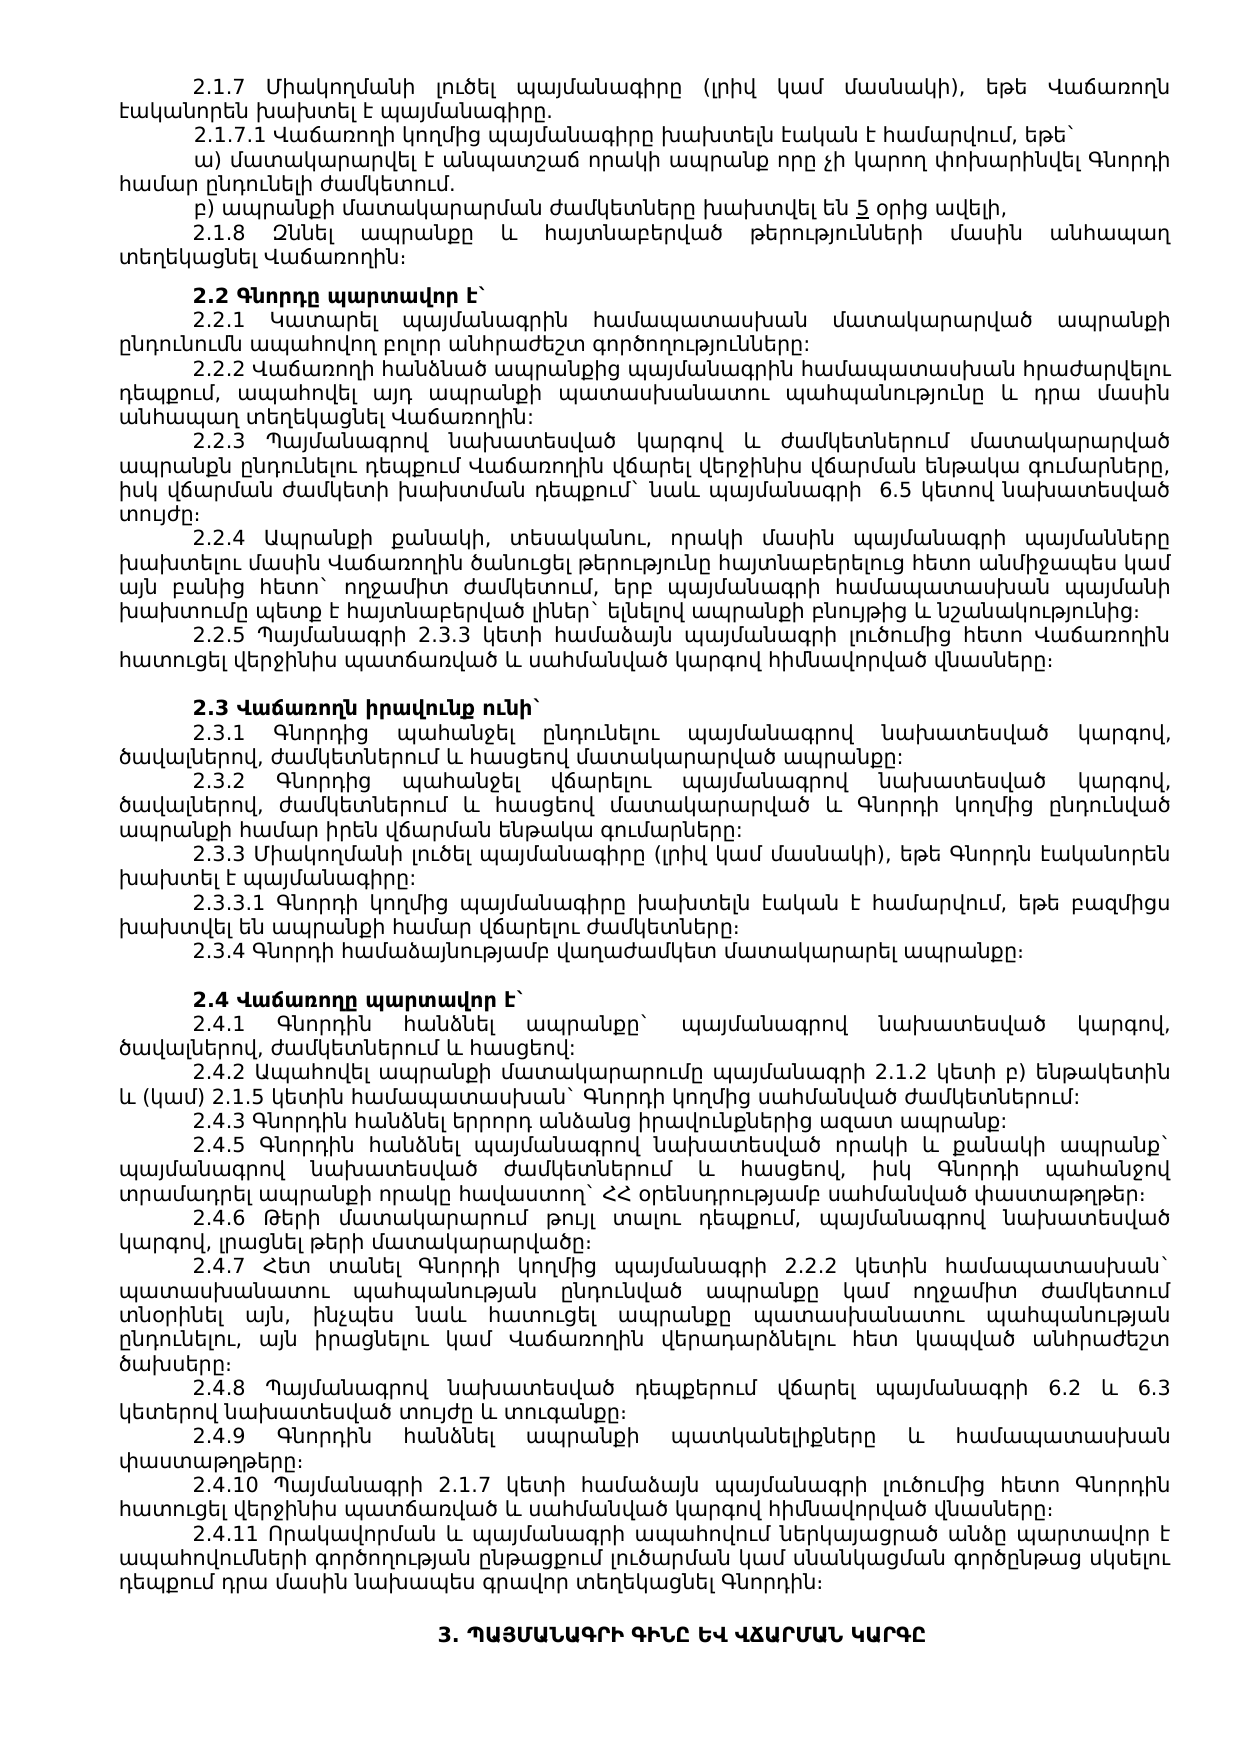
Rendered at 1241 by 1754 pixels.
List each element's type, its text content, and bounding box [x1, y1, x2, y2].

text 2.4.10 Պայմանագրի 2.1.7 կետի համաձայն պայմանագրի լուծումից հետո Գնորդին հատուցել վերջինիս պատճառված և սահմանված կարգով հիմնավորված վնասները։ [118, 1473, 1171, 1522]
text 2.2 Գնորդը պարտավոր է` [118, 284, 1171, 308]
text 2.3.4 Գնորդի համաձայնությամբ վաղաժամկետ մատակարարել ապրանքը։ [118, 939, 1171, 963]
text 2.3 Վաճառողն իրավունք ունի` [118, 696, 1171, 721]
text ա) մատակարարվել է անպատշաճ որակի ապրանք որը չի կարող փոխարինվել Գնորդի համար ընդունելի ժամկետում. [118, 148, 1171, 196]
text 2.1.7.1 Վաճառողի կողմից պայմանագիրը խախտելն էական է համարվում, եթե` [118, 123, 1171, 148]
text 2.4.8 Պայմանագրով նախատեսված դեպքերում վճարել պայմանագրի 6.2 և 6.3 կետերով նախատեսված տույժը և տուգանքը։ [118, 1376, 1171, 1424]
text բ) ապրանքի մատակարարման ժամկետները խախտվել են 5 օրից ավելի, [118, 196, 1171, 221]
text 2.4.5 Գնորդին հանձնել պայմանագրով նախատեսված որակի և քանակի ապրանք` պայմանագրով նախատեսված ժամկետներում և հասցեով, իսկ Գնորդի պահանջով տրամադրել ապրանքի որակը հավաստող` ՀՀ օրենսդրությամբ սահմանված փաստաթղթեր։ [118, 1133, 1171, 1206]
text 2.4.6 Թերի մատակարարում թույլ տալու դեպքում, պայմանագրով նախատեսված կարգով, լրացնել թերի մատակարարվածը։ [118, 1206, 1171, 1254]
text 2.2.1 Կատարել պայմանագրին համապատասխան մատակարարված ապրանքի ընդունումն ապահովող բոլոր անհրաժեշտ գործողությունները: [118, 308, 1171, 357]
text 3. ՊԱՅՄԱՆԱԳՐԻ ԳԻՆԸ ԵՎ ՎՃԱՐՄԱՆ ԿԱՐԳԸ [118, 1623, 1171, 1648]
text 2.1.7 Միակողմանի լուծել պայմանագիրը (լրիվ կամ մասնակի), եթե Վաճառողն էականորեն խախտել է պայմանագիրը. [118, 75, 1171, 123]
text 2.4.7 Հետ տանել Գնորդի կողմից պայմանագրի 2.2.2 կետին համապատասխան` պատասխանատու պահպանության ընդունված ապրանքը կամ ողջամիտ ժամկետում տնօրինել այն, ինչպես նաև հատուցել ապրանքը պատասխանատու պահպանության ընդունելու, այն իրացնելու կամ Վաճառողին վերադարձնելու հետ կապված անհրաժեշտ ծախսերը։ [118, 1254, 1171, 1376]
text 2.4 Վաճառողը պարտավոր է` [118, 988, 1171, 1012]
text 2.2.5 Պայմանագրի 2.3.3 կետի համաձայն պայմանագրի լուծումից հետո Վաճառողին հատուցել վերջինիս պատճառված և սահմանված կարգով հիմնավորված վնասները։ [118, 623, 1171, 672]
text 2.4.9 Գնորդին հանձնել ապրանքի պատկանելիքները և համապատասխան փաստաթղթերը։ [118, 1424, 1171, 1473]
text 2.4.3 Գնորդին հանձնել երրորդ անձանց իրավունքներից ազատ ապրանք: [118, 1109, 1171, 1133]
text 2.4.11 Որակավորման և պայմանագրի ապահովում ներկայացրած անձը պարտավոր է ապահովումների գործողության ընթացքում լուծարման կամ սնանկացման գործընթաց սկսելու դեպքում դրա մասին նախապես գրավոր տեղեկացնել Գնորդին։ [118, 1522, 1171, 1594]
text 2.3.3.1 Գնորդի կողմից պայմանագիրը խախտելն էական է համարվում, եթե բազմիցս խախտվել են ապրանքի համար վճարելու ժամկետները։ [118, 891, 1171, 939]
text 2.2.2 Վաճառողի հանձնած ապրանքից պայմանագրին համապատասխան հրաժարվելու դեպքում, ապահովել այդ ապրանքի պատասխանատու պահպանությունը և դրա մասին անհապաղ տեղեկացնել Վաճառողին: [118, 357, 1171, 429]
text 2.4.1 Գնորդին հանձնել ապրանքը` պայմանագրով նախատեսված կարգով, ծավալներով, ժամկետներում և հասցեով: [118, 1012, 1171, 1060]
text 2.3.1 Գնորդից պահանջել ընդունելու պայմանագրով նախատեսված կարգով, ծավալներով, ժամկետներում և հասցեով մատակարարված ապրանքը: [118, 721, 1171, 769]
text 2.1.8 Զննել ապրանքը և հայտնաբերված թերությունների մասին անհապաղ տեղեկացնել Վաճառողին։ [118, 221, 1171, 269]
text 2.3.2 Գնորդից պահանջել վճարելու պայմանագրով նախատեսված կարգով, ծավալներով, ժամկետներում և հասցեով մատակարարված և Գնորդի կողմից ընդունված ապրանքի համար իրեն վճարման ենթակա գումարները: [118, 769, 1171, 842]
text 2.4.2 Ապահովել ապրանքի մատակարարումը պայմանագրի 2.1.2 կետի բ) ենթակետին և (կամ) 2.1.5 կետին համապատասխան` Գնորդի կողմից սահմանված ժամկետներում: [118, 1060, 1171, 1109]
text 2.2.3 Պայմանագրով նախատեսված կարգով և ժամկետներում մատակարարված ապրանքն ընդունելու դեպքում Վաճառողին վճարել վերջինիս վճարման ենթակա գումարները, իսկ վճարման ժամկետի խախտման դեպքում` նաև պայմանագրի 6.5 կետով նախատեսված տույժը։ [118, 429, 1171, 526]
text 2.3.3 Միակողմանի լուծել պայմանագիրը (լրիվ կամ մասնակի), եթե Գնորդն էականորեն խախտել է պայմանագիրը: [118, 842, 1171, 891]
text 2.2.4 Ապրանքի քանակի, տեսականու, որակի մասին պայմանագրի պայմանները խախտելու մասին Վաճառողին ծանուցել թերությունը հայտնաբերելուց հետո անմիջապես կամ այն բանից հետո` ողջամիտ ժամկետում, երբ պայմանագրի համապատասխան պայմանի խախտումը պետք է հայտնաբերված լիներ` ելնելով ապրանքի բնույթից և նշանակությունից։ [118, 526, 1171, 623]
